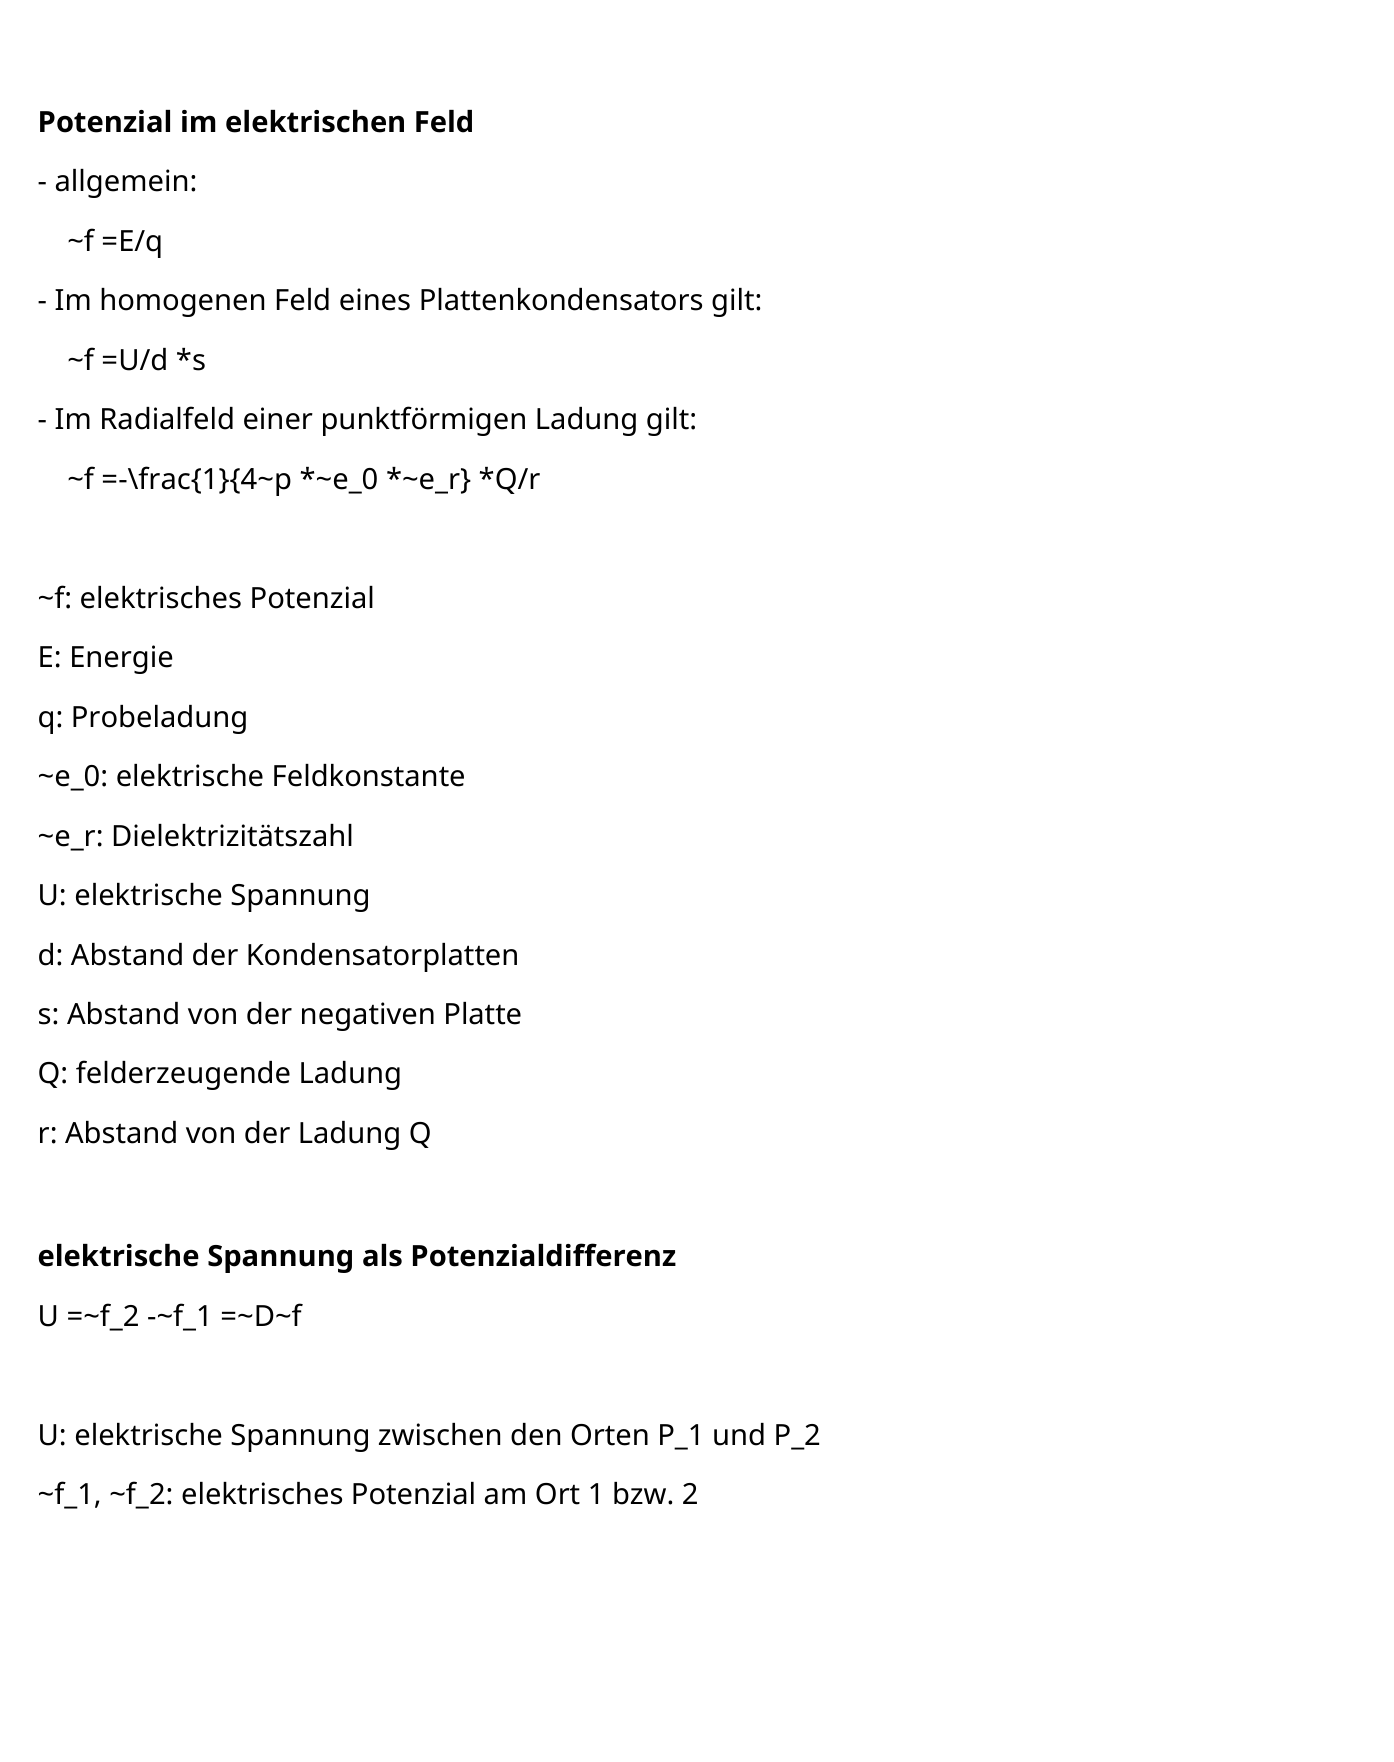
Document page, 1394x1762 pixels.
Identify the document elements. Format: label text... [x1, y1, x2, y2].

subtitle elektrische Spannung als Potenzialdifferenz [37, 1235, 1356, 1275]
text U: elektrische Spannung zwischen den Orten P_1 und P_2 ~f_1, ~f_2: elektrisches Potenzial am Ort 1 bzw. 2 [37, 1414, 1356, 1513]
list - Im Radialfeld einer punktförmigen Ladung gilt: ~f =-\frac{1}{4~p *~e_0 *~e_r} *Q/r [37, 398, 1356, 498]
text ~f: elektrisches Potenzial E: Energie q: Probeladung ~e_0: elektrische Feldkonstante ~e_r: Dielektrizitätszahl U: elektrische Spannung d: Abstand der Kondensatorplatten s: Abstand von der negativen Platte Q: felderzeugende Ladung r: Abstand von der Ladung Q [37, 577, 1356, 1152]
subtitle Potenzial im elektrischen Feld [37, 101, 1356, 141]
list - Im homogenen Feld eines Plattenkondensators gilt: ~f =U/d *s [37, 279, 1356, 379]
list - allgemein: ~f =E/q [37, 161, 1356, 260]
text U =~f_2 -~f_1 =~D~f [37, 1295, 1356, 1334]
